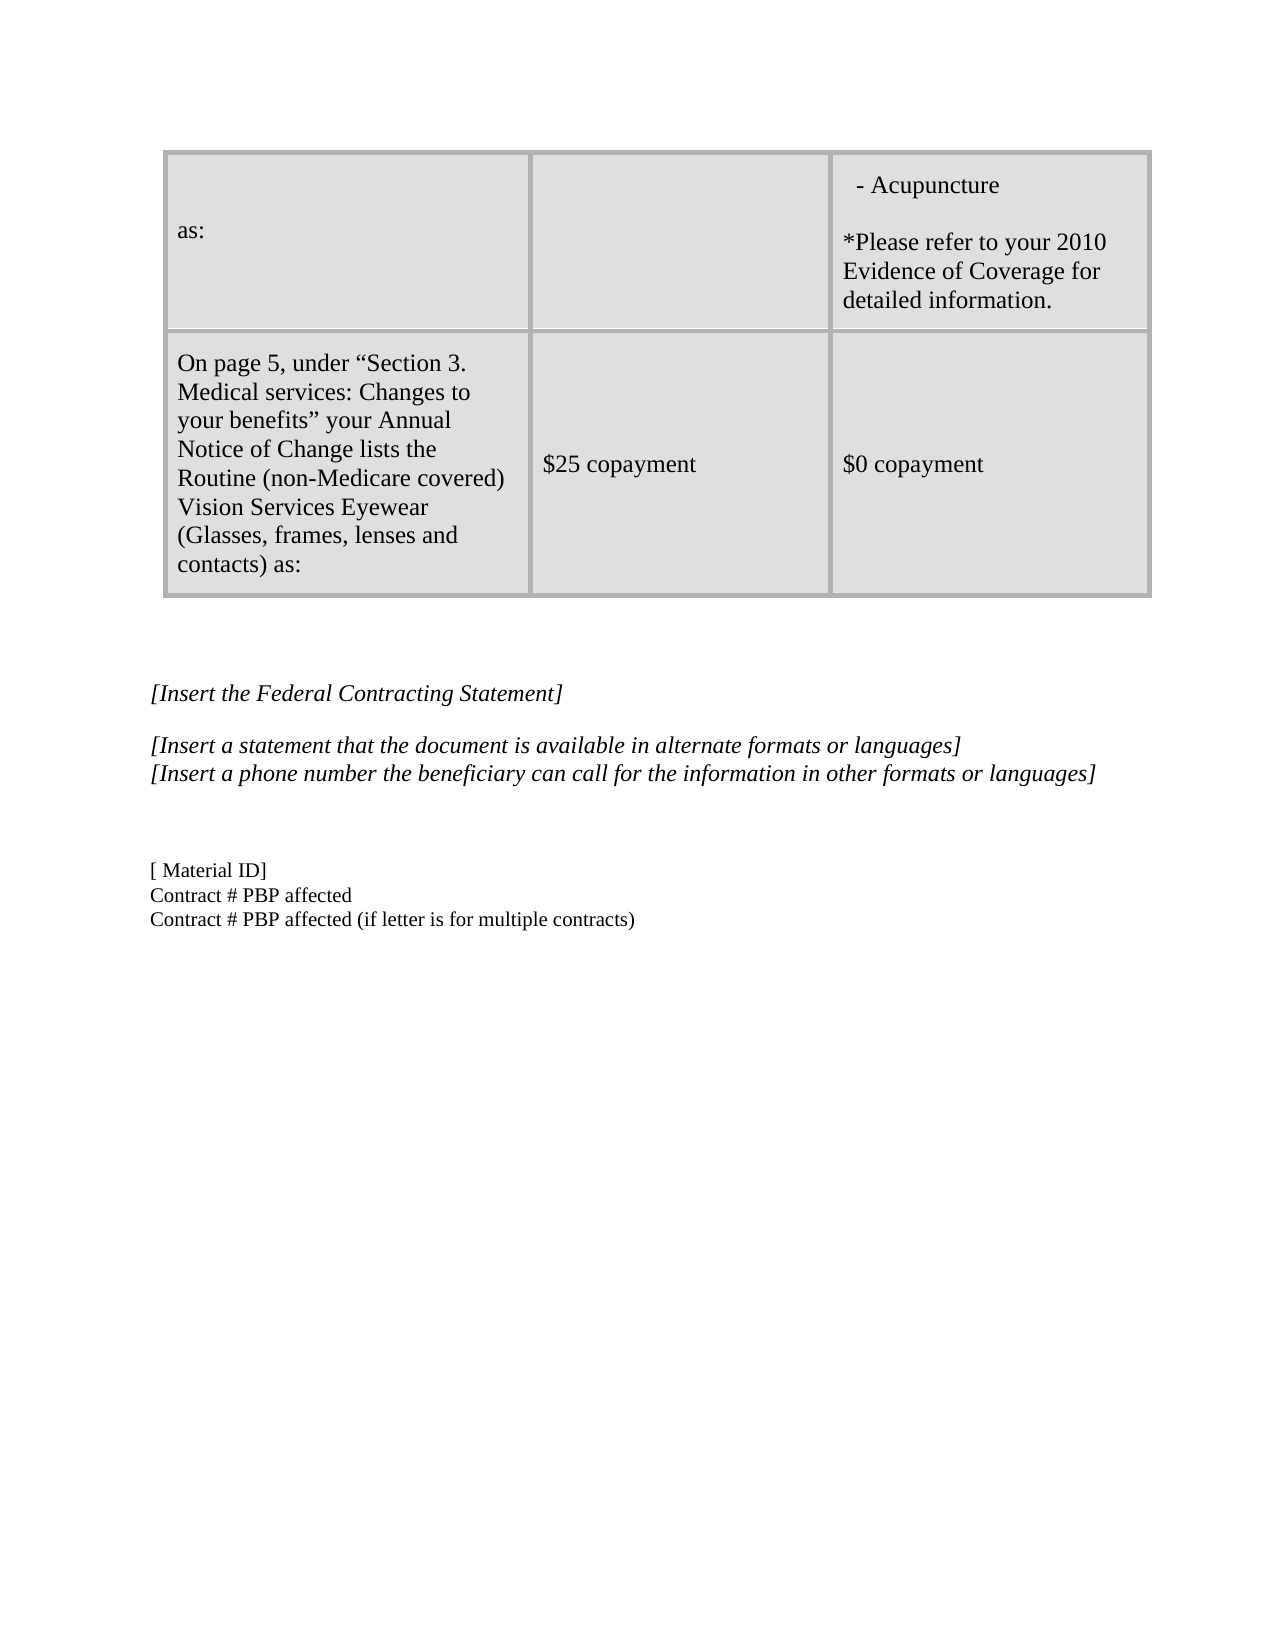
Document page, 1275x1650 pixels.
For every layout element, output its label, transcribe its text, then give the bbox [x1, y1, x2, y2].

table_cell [533, 155, 828, 328]
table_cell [168, 155, 528, 328]
table_cell $25 copayment [533, 333, 828, 593]
text [ Material ID] [150, 858, 1125, 882]
table_cell $0 copayment [833, 333, 1147, 593]
text Contract # PBP affected [150, 882, 1125, 907]
text Contract # PBP affected (if letter is for multiple contracts) [150, 907, 1125, 931]
text [Insert a phone number the beneficiary can call for the information in other formats or languages] [150, 759, 1125, 786]
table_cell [833, 155, 1147, 328]
text [Insert a statement that the document is available in alternate formats or languages] [150, 731, 1125, 759]
table_cell On page 5, under “Section 3. Medical services: Changes to your benefits” your Annual Notice of Change lists the Routine (non-Medicare covered) Vision Services Eyewear (Glasses, frames, lenses and contacts) as: [168, 333, 528, 593]
text [Insert the Federal Contracting Statement] [150, 679, 1125, 707]
